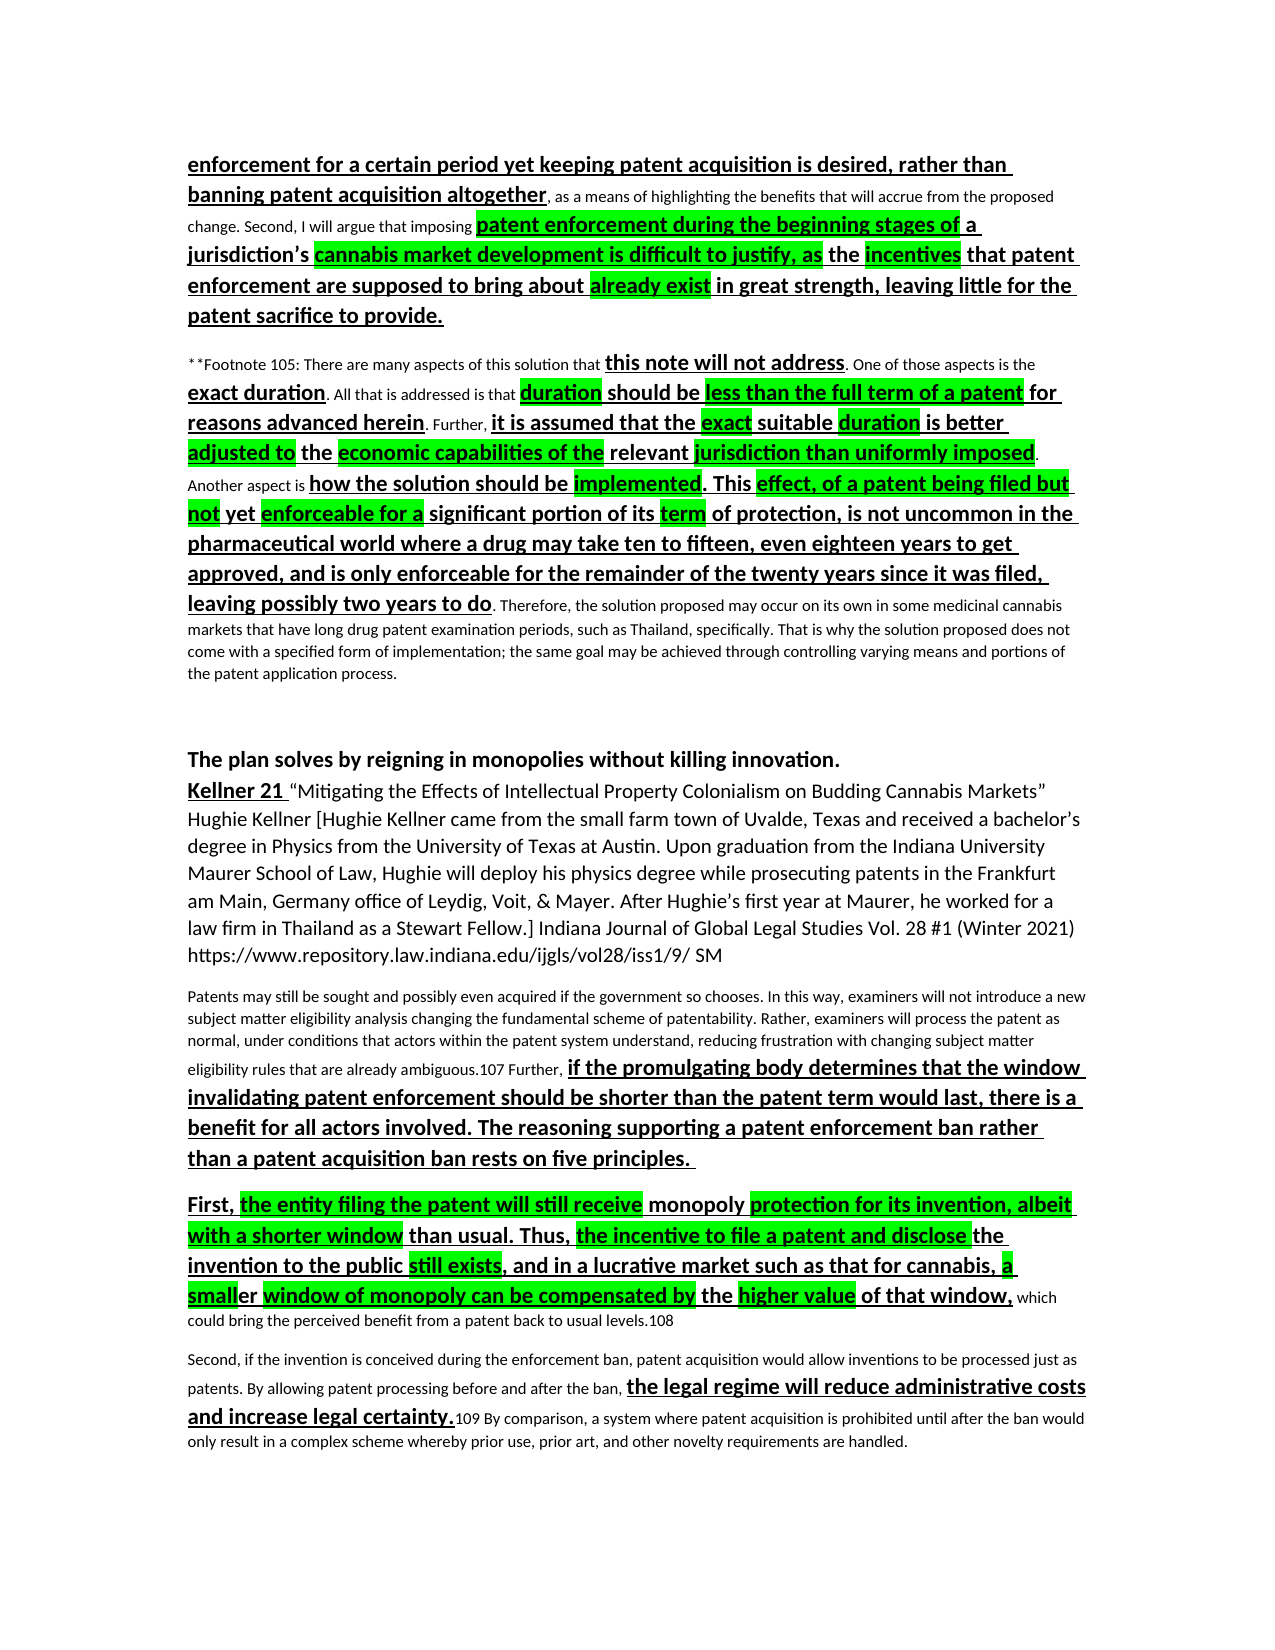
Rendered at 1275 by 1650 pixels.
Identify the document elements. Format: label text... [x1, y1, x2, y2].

subtitle The plan solves by reigning in monopolies without killing innovation. [187, 746, 1087, 773]
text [187, 150, 1087, 329]
text Kellner 21 “Mitigating the Effects of Intellectual Property Colonialism on Budding Cannabis Markets” Hughie Kellner [Hughie Kellner came from the small farm town of Uvalde, Texas and received a bachelor’s degree in Physics from the University of Texas at Austin. Upon graduation from the Indiana University Maurer School of Law, Hughie will deploy his physics degree while prosecuting patents in the Frankfurt am Main, Germany office of Leydig, Voit, & Mayer. After Hughie’s first year at Maurer, he worked for a law firm in Thailand as a Stewart Fellow.] Indiana Journal of Global Legal Studies Vol. 28 #1 (Winter 2021) https://www.repository.law.indiana.edu/ijgls/vol28/iss1/9/ SM [187, 776, 1087, 968]
text **Footnote 105: There are many aspects of this solution that this note will not address. One of those aspects is the exact duration. All that is addressed is that duration should be less than the full term of a patent for reasons advanced herein. Further, it is assumed that the exact suitable duration is better adjusted to the economic capabilities of the relevant jurisdiction than uniformly imposed. Another aspect is how the solution should be implemented. This effect, of a patent being filed but not yet enforceable for a significant portion of its term of protection, is not uncommon in the pharmaceutical world where a drug may take ten to fifteen, even eighteen years to get approved, and is only enforceable for the remainder of the twenty years since it was filed, leaving possibly two years to do. Therefore, the solution proposed may occur on its own in some medicinal cannabis markets that have long drug patent examination periods, such as Thailand, specifically. That is why the solution proposed does not come with a specified form of implementation; the same goal may be achieved through controlling varying means and portions of the patent application process. [187, 348, 1087, 683]
text Second, if the invention is conceived during the enforcement ban, patent acquisition would allow inventions to be processed just as patents. By allowing patent processing before and after the ban, the legal regime will reduce administrative costs and increase legal certainty.109 By comparison, a system where patent acquisition is prohibited until after the ban would only result in a complex scheme whereby prior use, prior art, and other novelty requirements are handled. [187, 1349, 1087, 1452]
text First, the entity filing the patent will still receive monopoly protection for its invention, albeit with a shorter window than usual. Thus, the incentive to file a patent and disclose the invention to the public still exists, and in a lucrative market such as that for cannabis, a smaller window of monopoly can be compensated by the higher value of that window, which could bring the perceived benefit from a patent back to usual levels.108 [187, 1191, 1087, 1331]
text Patents may still be sought and possibly even acquired if the government so chooses. In this way, examiners will not introduce a new subject matter eligibility analysis changing the fundamental scheme of patentability. Rather, examiners will process the patent as normal, under conditions that actors within the patent system understand, reducing frustration with changing subject matter eligibility rules that are already ambiguous.107 Further, if the promulgating body determines that the window invalidating patent enforcement should be shorter than the patent term would last, there is a benefit for all actors involved. The reasoning supporting a patent enforcement ban rather than a patent acquisition ban rests on five principles. [187, 987, 1087, 1172]
